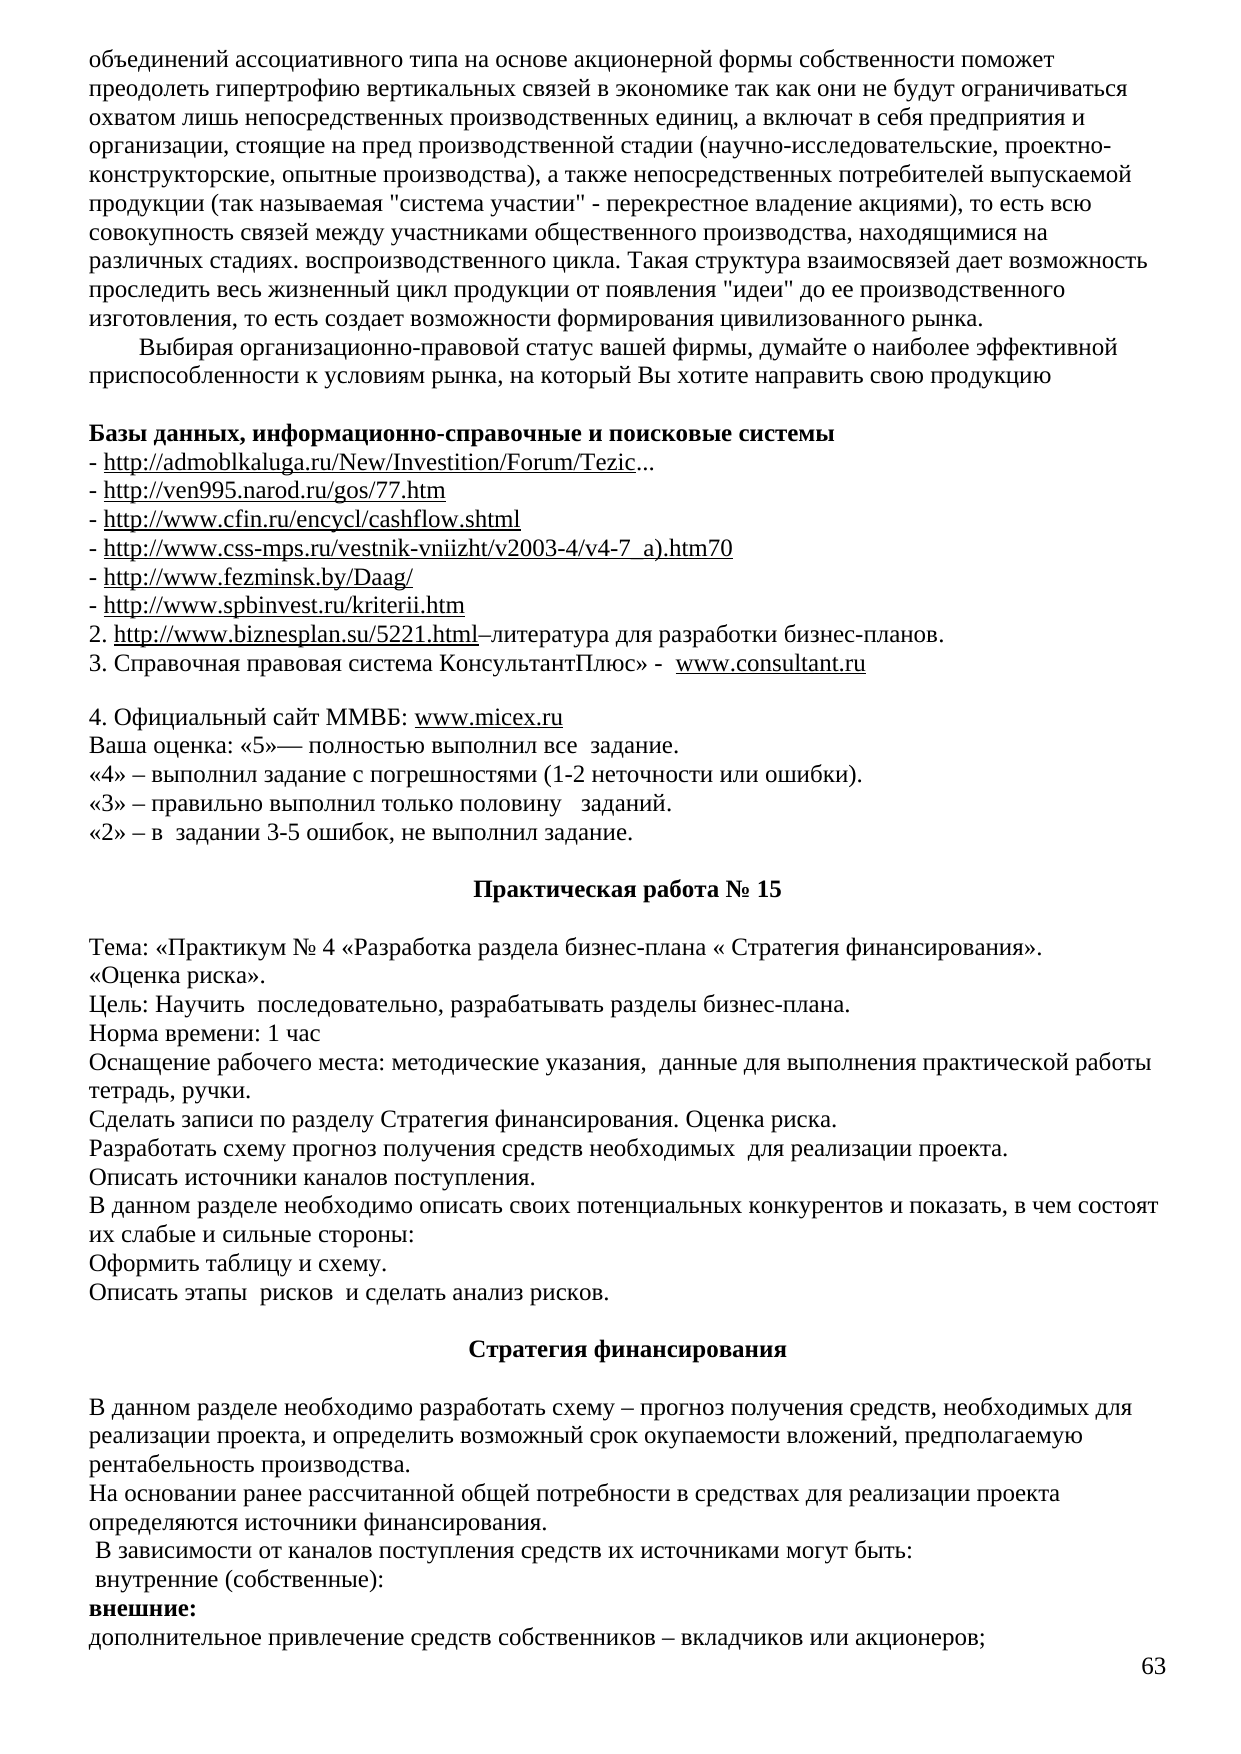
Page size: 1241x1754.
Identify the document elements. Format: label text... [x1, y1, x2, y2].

text Стратегия финансирования [89, 1334, 1166, 1363]
text Описать источники каналов поступления. [89, 1162, 1166, 1191]
text внешние: [89, 1593, 1166, 1622]
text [89, 44, 1166, 332]
text 2. http://www.biznesplan.su/5221.html–литература для разработки бизнес-планов. [89, 619, 1166, 648]
text «Оценка риска». [89, 961, 1166, 989]
text В данном разделе необходимо разработать схему – прогноз получения средств, необходимых для реализации проекта, и определить возможный срок окупаемости вложений, предполагаемую рентабельность производства. [89, 1392, 1166, 1478]
text На основании ранее рассчитанной общей потребности в средствах для реализации проекта определяются источники финансирования. [89, 1478, 1166, 1536]
text В зависимости от каналов поступления средств их источниками могут быть: [89, 1536, 1166, 1564]
text Оснащение рабочего места: методические указания, данные для выполнения практической работы тетрадь, ручки. [89, 1047, 1166, 1104]
text Ваша оценка: «5»— полностью выполнил все задание. «4» – выполнил задание с погрешностями (1-2 неточности или ошибки). «3» – правильно выполнил только половину заданий. «2» – в задании 3-5 ошибок, не выполнил задание. [89, 731, 1166, 846]
text Оформить таблицу и схему. [89, 1248, 1166, 1277]
text - http://admoblkaluga.ru/New/Investition/Forum/Tezic... [89, 447, 1166, 476]
text Базы данных, информационно-справочные и поисковые системы [89, 418, 1166, 447]
text Норма времени: 1 час [89, 1018, 1166, 1047]
text В данном разделе необходимо описать своих потенциальных конкурентов и показать, в чем состоят их слабые и сильные стороны: [89, 1191, 1166, 1248]
text - http://www.fezminsk.by/Daag/ [89, 562, 1166, 591]
text - http://www.css-mps.ru/vestnik-vniizht/v2003-4/v4-7_а).htm70 [89, 533, 1166, 562]
text Тема: «Практикум № 4 «Разработка раздела бизнес-плана « Стратегия финансирования». [89, 932, 1166, 961]
text Описать этапы рисков и сделать анализ рисков. [89, 1277, 1166, 1306]
text Сделать записи по разделу Стратегия финансирования. Оценка риска. [89, 1104, 1166, 1133]
text - http://www.spbinvest.ru/kriterii.htm [89, 591, 1166, 619]
text Выбирая организационно-правовой статус вашей фирмы, думайте о наиболее эффективной приспособленности к условиям рынка, на который Вы хотите направить свою продукцию [89, 332, 1166, 389]
text Цель: Научить последовательно, разрабатывать разделы бизнес-плана. [89, 989, 1166, 1018]
text Практическая работа № 15 [89, 874, 1166, 903]
text - http://ven995.narod.ru/gos/77.htm [89, 476, 1166, 504]
text 3. Справочная правовая система КонсультантПлюс» - www.consultant.ru [89, 648, 1166, 677]
text дополнительное привлечение средств собственников – вкладчиков или акционеров; [89, 1622, 1166, 1651]
text внутренние (собственные): [89, 1564, 1166, 1593]
text Разработать схему прогноз получения средств необходимых для реализации проекта. [89, 1133, 1166, 1162]
text 4. Официальный сайт ММВБ: www.micex.ru [89, 702, 1166, 731]
text - http://www.cfin.ru/encycl/cashflow.shtml [89, 504, 1166, 533]
